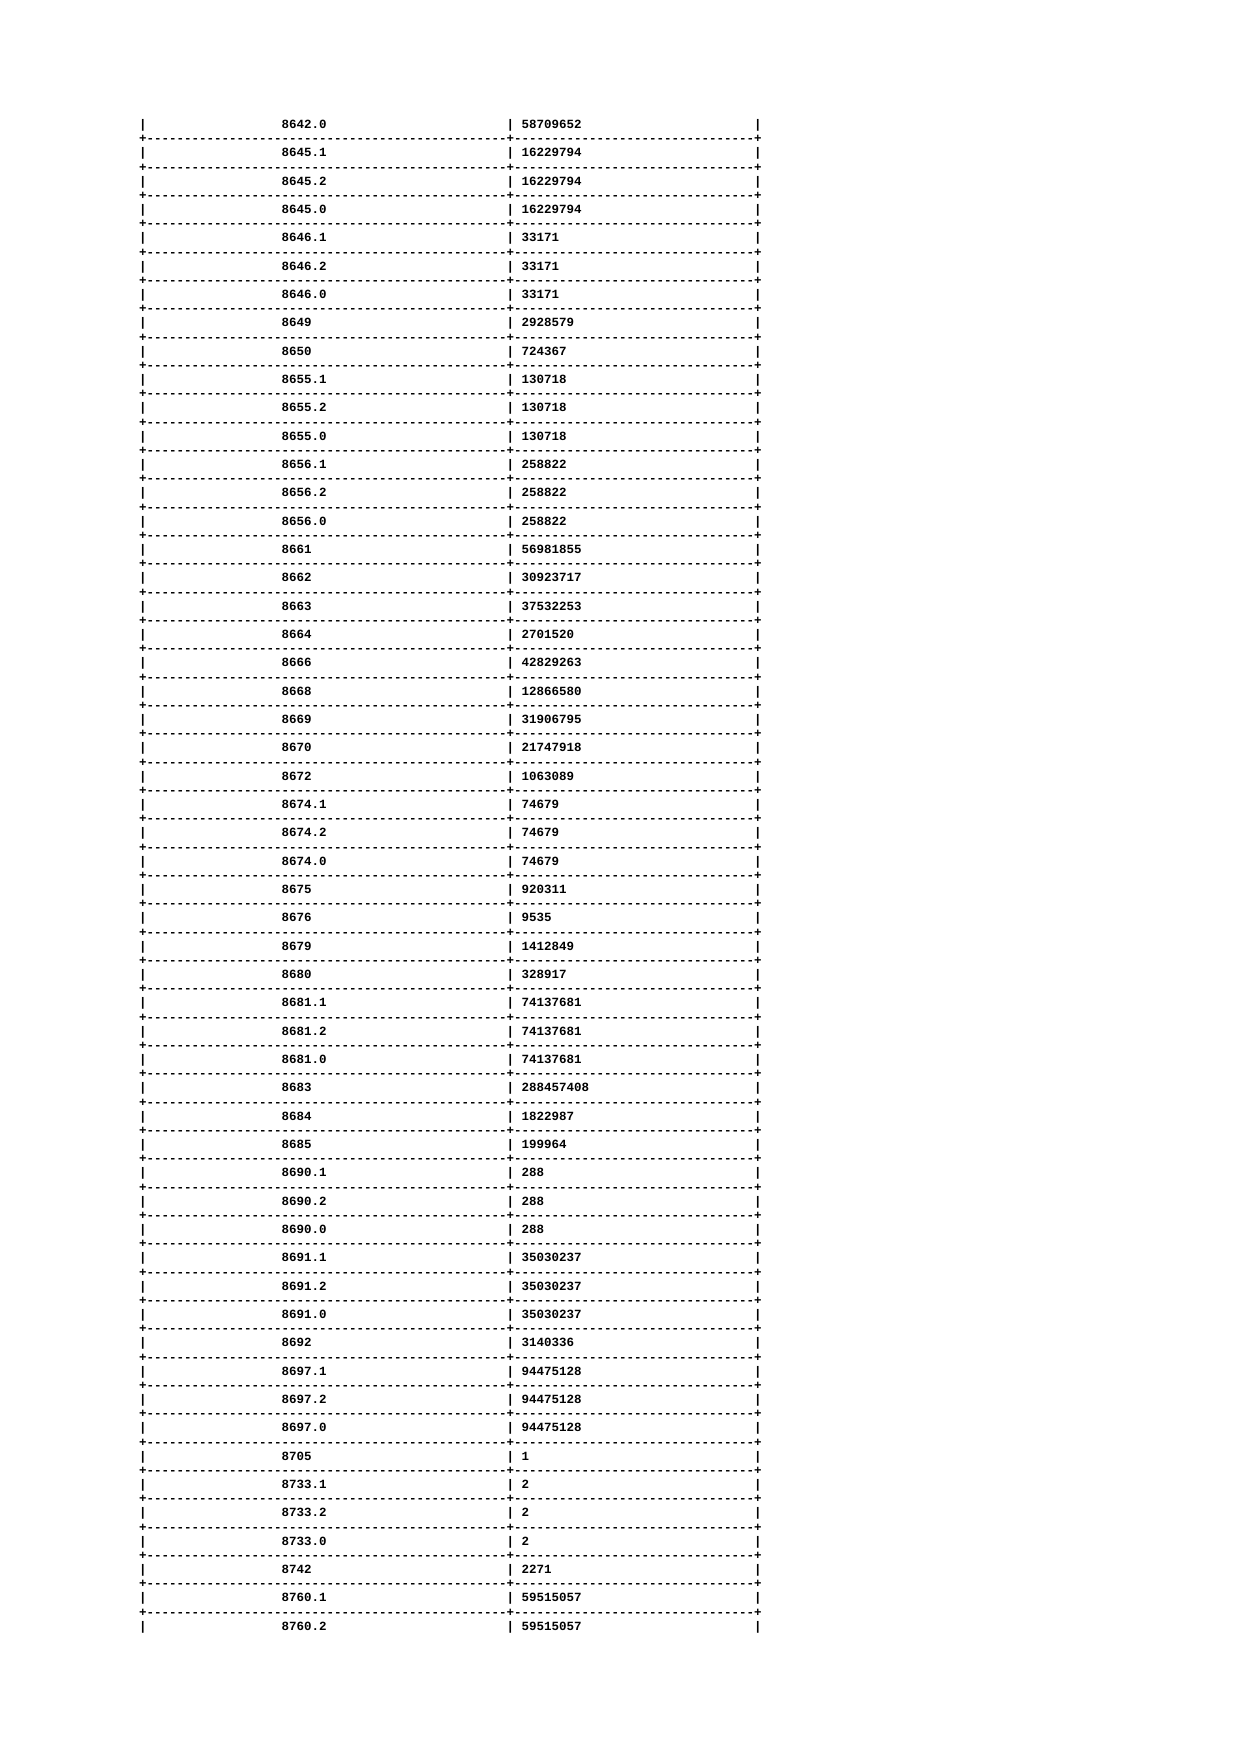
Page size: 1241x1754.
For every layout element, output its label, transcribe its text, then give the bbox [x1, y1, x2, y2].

text +------------------------------------------------+--------------------------------+ [139, 331, 1101, 345]
text +------------------------------------------------+--------------------------------+ [139, 1379, 1101, 1393]
text +------------------------------------------------+--------------------------------+ [139, 387, 1101, 401]
text +------------------------------------------------+--------------------------------+ [139, 1124, 1101, 1138]
text +------------------------------------------------+--------------------------------+ [139, 217, 1101, 231]
text +------------------------------------------------+--------------------------------+ [139, 756, 1101, 770]
text +------------------------------------------------+--------------------------------+ [139, 614, 1101, 628]
text +------------------------------------------------+--------------------------------+ [139, 246, 1101, 260]
text | 8733.1 | 2 | [139, 1478, 1101, 1492]
text | 8697.2 | 94475128 | [139, 1393, 1101, 1407]
text | 8656.0 | 258822 | [139, 515, 1101, 529]
text | 8742 | 2271 | [139, 1563, 1101, 1577]
text +------------------------------------------------+--------------------------------+ [139, 642, 1101, 656]
text | 8674.2 | 74679 | [139, 826, 1101, 841]
text +------------------------------------------------+--------------------------------+ [139, 1407, 1101, 1421]
text +------------------------------------------------+--------------------------------+ [139, 671, 1101, 685]
text | 8685 | 199964 | [139, 1138, 1101, 1152]
text +------------------------------------------------+--------------------------------+ [139, 416, 1101, 430]
text +------------------------------------------------+--------------------------------+ [139, 529, 1101, 543]
text | 8697.0 | 94475128 | [139, 1421, 1101, 1436]
text +------------------------------------------------+--------------------------------+ [139, 926, 1101, 940]
text | 8691.1 | 35030237 | [139, 1251, 1101, 1266]
text | 8681.0 | 74137681 | [139, 1053, 1101, 1067]
text | 8645.2 | 16229794 | [139, 175, 1101, 189]
text | 8662 | 30923717 | [139, 571, 1101, 586]
text +------------------------------------------------+--------------------------------+ [139, 1294, 1101, 1308]
text +------------------------------------------------+--------------------------------+ [139, 1039, 1101, 1053]
text | 8674.0 | 74679 | [139, 855, 1101, 869]
text +------------------------------------------------+--------------------------------+ [139, 1266, 1101, 1280]
text +------------------------------------------------+--------------------------------+ [139, 1436, 1101, 1450]
text +------------------------------------------------+--------------------------------+ [139, 1237, 1101, 1251]
text +------------------------------------------------+--------------------------------+ [139, 1464, 1101, 1478]
text | 8645.0 | 16229794 | [139, 203, 1101, 217]
text +------------------------------------------------+--------------------------------+ [139, 1067, 1101, 1081]
text +------------------------------------------------+--------------------------------+ [139, 1549, 1101, 1563]
text | 8642.0 | 58709652 | [139, 118, 1101, 132]
text | 8684 | 1822987 | [139, 1110, 1101, 1124]
text | 8646.1 | 33171 | [139, 231, 1101, 246]
text | 8733.0 | 2 | [139, 1535, 1101, 1549]
text | 8691.2 | 35030237 | [139, 1280, 1101, 1294]
text | 8690.2 | 288 | [139, 1195, 1101, 1209]
text | 8676 | 9535 | [139, 911, 1101, 926]
text | 8697.1 | 94475128 | [139, 1365, 1101, 1379]
text | 8663 | 37532253 | [139, 600, 1101, 614]
text +------------------------------------------------+--------------------------------+ [139, 954, 1101, 968]
text +------------------------------------------------+--------------------------------+ [139, 1492, 1101, 1506]
text +------------------------------------------------+--------------------------------+ [139, 699, 1101, 713]
text | 8675 | 920311 | [139, 883, 1101, 897]
text | 8670 | 21747918 | [139, 741, 1101, 756]
text | 8664 | 2701520 | [139, 628, 1101, 642]
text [139, 1606, 1101, 1620]
text +------------------------------------------------+--------------------------------+ [139, 897, 1101, 911]
text | 8679 | 1412849 | [139, 940, 1101, 954]
text | 8680 | 328917 | [139, 968, 1101, 982]
text +------------------------------------------------+--------------------------------+ [139, 501, 1101, 515]
text | 8690.0 | 288 | [139, 1223, 1101, 1237]
text | 8681.1 | 74137681 | [139, 996, 1101, 1011]
text +------------------------------------------------+--------------------------------+ [139, 784, 1101, 798]
text +------------------------------------------------+--------------------------------+ [139, 1181, 1101, 1195]
text +------------------------------------------------+--------------------------------+ [139, 841, 1101, 855]
text +------------------------------------------------+--------------------------------+ [139, 1351, 1101, 1365]
text | 8674.1 | 74679 | [139, 798, 1101, 812]
text +------------------------------------------------+--------------------------------+ [139, 557, 1101, 571]
text +------------------------------------------------+--------------------------------+ [139, 274, 1101, 288]
text | 8646.0 | 33171 | [139, 288, 1101, 302]
text | 8655.2 | 130718 | [139, 401, 1101, 416]
text | 8646.2 | 33171 | [139, 260, 1101, 274]
text | 8649 | 2928579 | [139, 316, 1101, 331]
text +------------------------------------------------+--------------------------------+ [139, 359, 1101, 373]
text | 8760.2 | 59515057 | [139, 1620, 1101, 1634]
text +------------------------------------------------+--------------------------------+ [139, 1209, 1101, 1223]
text +------------------------------------------------+--------------------------------+ [139, 812, 1101, 826]
text | 8655.0 | 130718 | [139, 430, 1101, 444]
text | 8733.2 | 2 | [139, 1506, 1101, 1521]
text | 8681.2 | 74137681 | [139, 1025, 1101, 1039]
text | 8692 | 3140336 | [139, 1336, 1101, 1351]
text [139, 161, 1101, 175]
text | 8666 | 42829263 | [139, 656, 1101, 671]
text +------------------------------------------------+--------------------------------+ [139, 189, 1101, 203]
text | 8760.1 | 59515057 | [139, 1591, 1101, 1606]
text | 8656.1 | 258822 | [139, 458, 1101, 472]
text +------------------------------------------------+--------------------------------+ [139, 1011, 1101, 1025]
text +------------------------------------------------+--------------------------------+ [139, 869, 1101, 883]
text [139, 1577, 1101, 1591]
text | 8661 | 56981855 | [139, 543, 1101, 557]
text | 8656.2 | 258822 | [139, 486, 1101, 501]
text | 8668 | 12866580 | [139, 685, 1101, 699]
text +------------------------------------------------+--------------------------------+ [139, 1322, 1101, 1336]
text | 8691.0 | 35030237 | [139, 1308, 1101, 1322]
text +------------------------------------------------+--------------------------------+ [139, 1521, 1101, 1535]
text | 8650 | 724367 | [139, 345, 1101, 359]
text | 8655.1 | 130718 | [139, 373, 1101, 387]
text | 8669 | 31906795 | [139, 713, 1101, 727]
text | 8672 | 1063089 | [139, 770, 1101, 784]
text | 8705 | 1 | [139, 1450, 1101, 1464]
text +------------------------------------------------+--------------------------------+ [139, 302, 1101, 316]
text +------------------------------------------------+--------------------------------+ [139, 444, 1101, 458]
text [139, 132, 1101, 146]
text | 8683 | 288457408 | [139, 1081, 1101, 1096]
text +------------------------------------------------+--------------------------------+ [139, 727, 1101, 741]
text +------------------------------------------------+--------------------------------+ [139, 472, 1101, 486]
text +------------------------------------------------+--------------------------------+ [139, 1096, 1101, 1110]
text +------------------------------------------------+--------------------------------+ [139, 586, 1101, 600]
text | 8690.1 | 288 | [139, 1166, 1101, 1181]
text +------------------------------------------------+--------------------------------+ [139, 1152, 1101, 1166]
text | 8645.1 | 16229794 | [139, 146, 1101, 161]
text +------------------------------------------------+--------------------------------+ [139, 982, 1101, 996]
